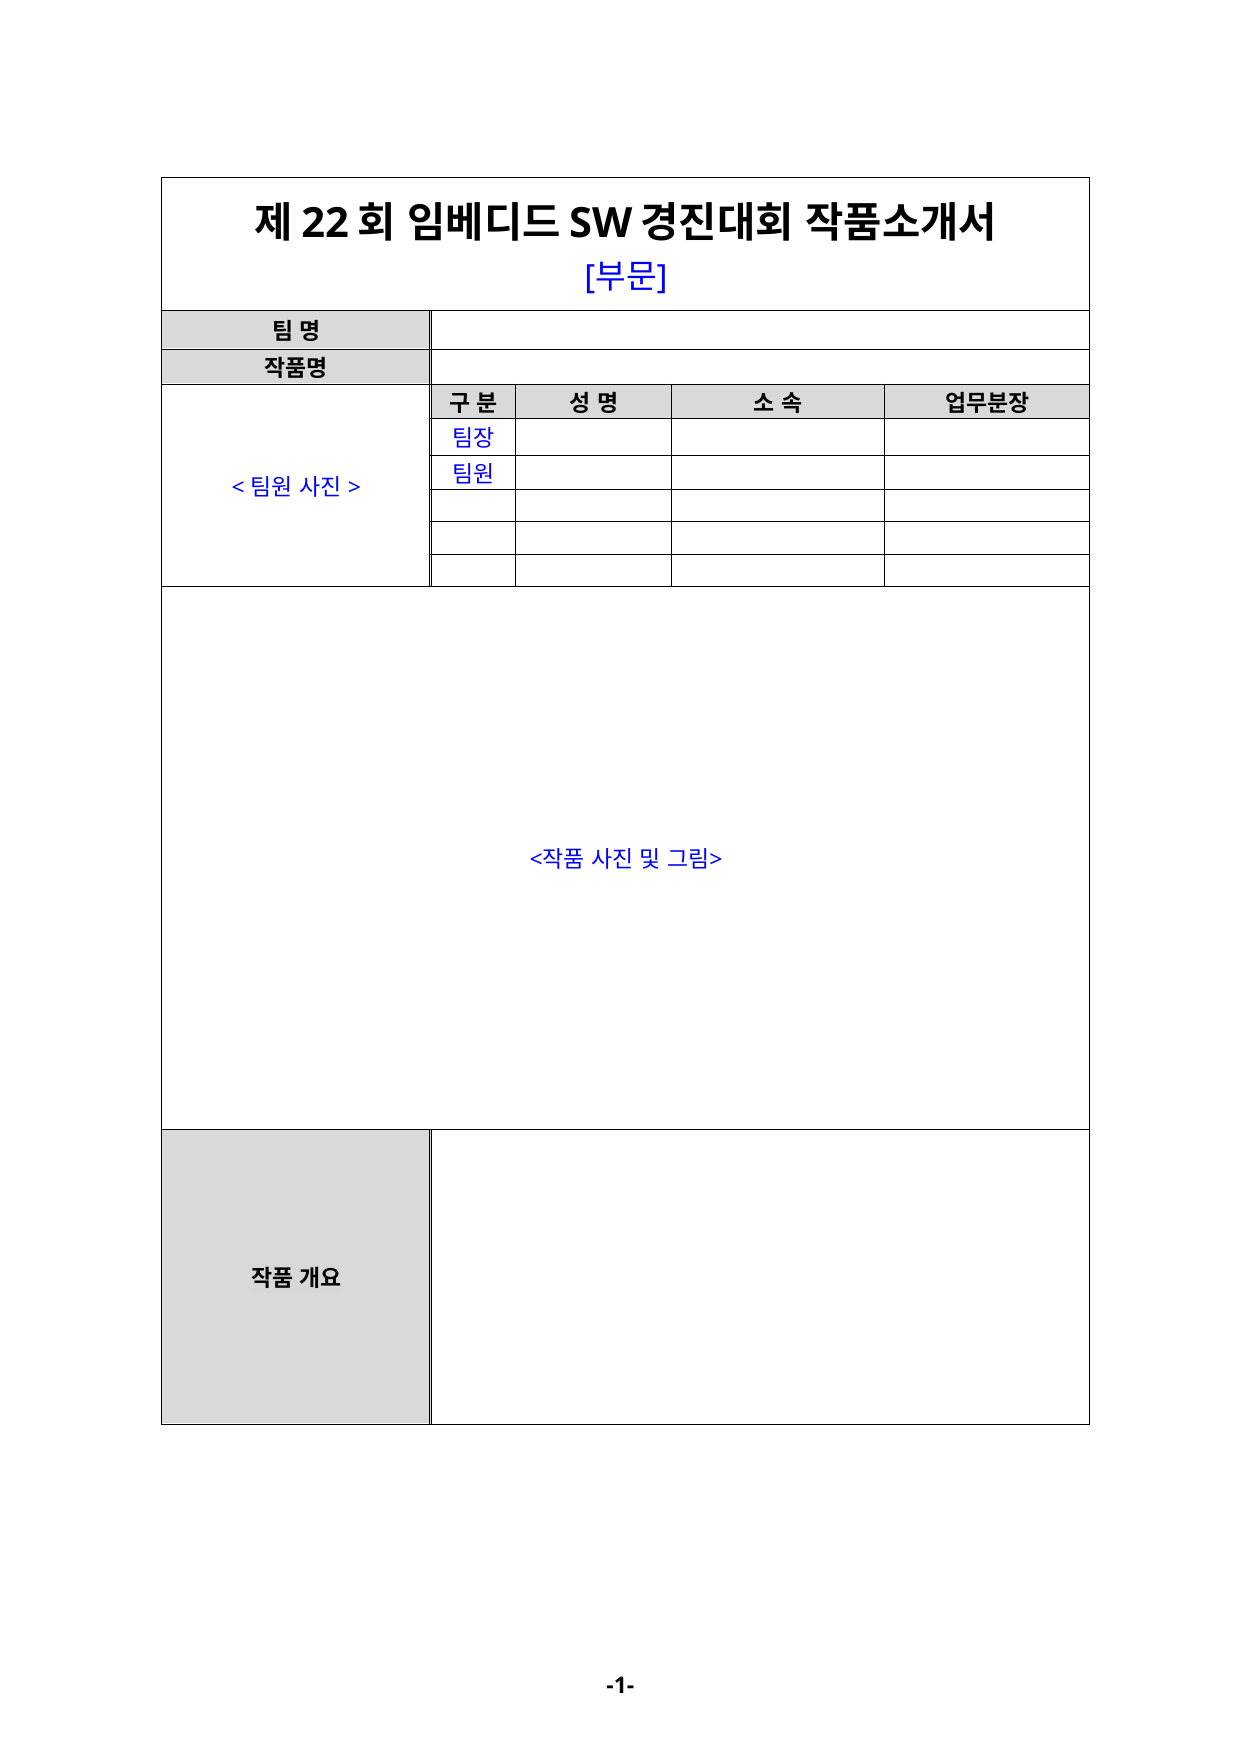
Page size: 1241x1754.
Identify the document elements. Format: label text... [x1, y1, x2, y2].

table_cell 구 분 [432, 385, 515, 418]
table_cell 성 명 [516, 385, 671, 418]
table_cell 작품명 [162, 350, 429, 383]
table_cell [672, 522, 884, 553]
table_cell [432, 490, 515, 521]
table_cell 업무분장 [885, 385, 1089, 418]
table_cell [885, 522, 1089, 553]
table_cell [672, 456, 884, 489]
table_header 제22회 임베디드SW경진대회 작품소개서 [부문] [162, 178, 1089, 309]
table_cell [432, 311, 1089, 348]
table_cell [885, 456, 1089, 489]
table_cell [885, 555, 1089, 586]
table_cell [885, 490, 1089, 521]
table_cell < 팀원 사진 > [162, 385, 429, 586]
table_cell [672, 555, 884, 586]
table_cell 팀원 [432, 456, 515, 489]
table_cell [432, 1130, 1089, 1423]
table_cell [516, 419, 671, 455]
table_cell [672, 419, 884, 455]
table_cell [432, 522, 515, 553]
table_cell [432, 555, 515, 586]
table_cell [516, 522, 671, 553]
table_cell [885, 419, 1089, 455]
table_cell <작품 사진 및 그림> [162, 587, 1089, 1129]
table_cell 팀장 [432, 419, 515, 455]
table_cell [432, 350, 1089, 383]
table_cell [516, 456, 671, 489]
table_cell [672, 490, 884, 521]
table_cell 작품 개요 [162, 1130, 429, 1423]
table_cell [516, 555, 671, 586]
table_cell 소 속 [672, 385, 884, 418]
table_cell [516, 490, 671, 521]
table_cell 팀 명 [162, 311, 429, 348]
